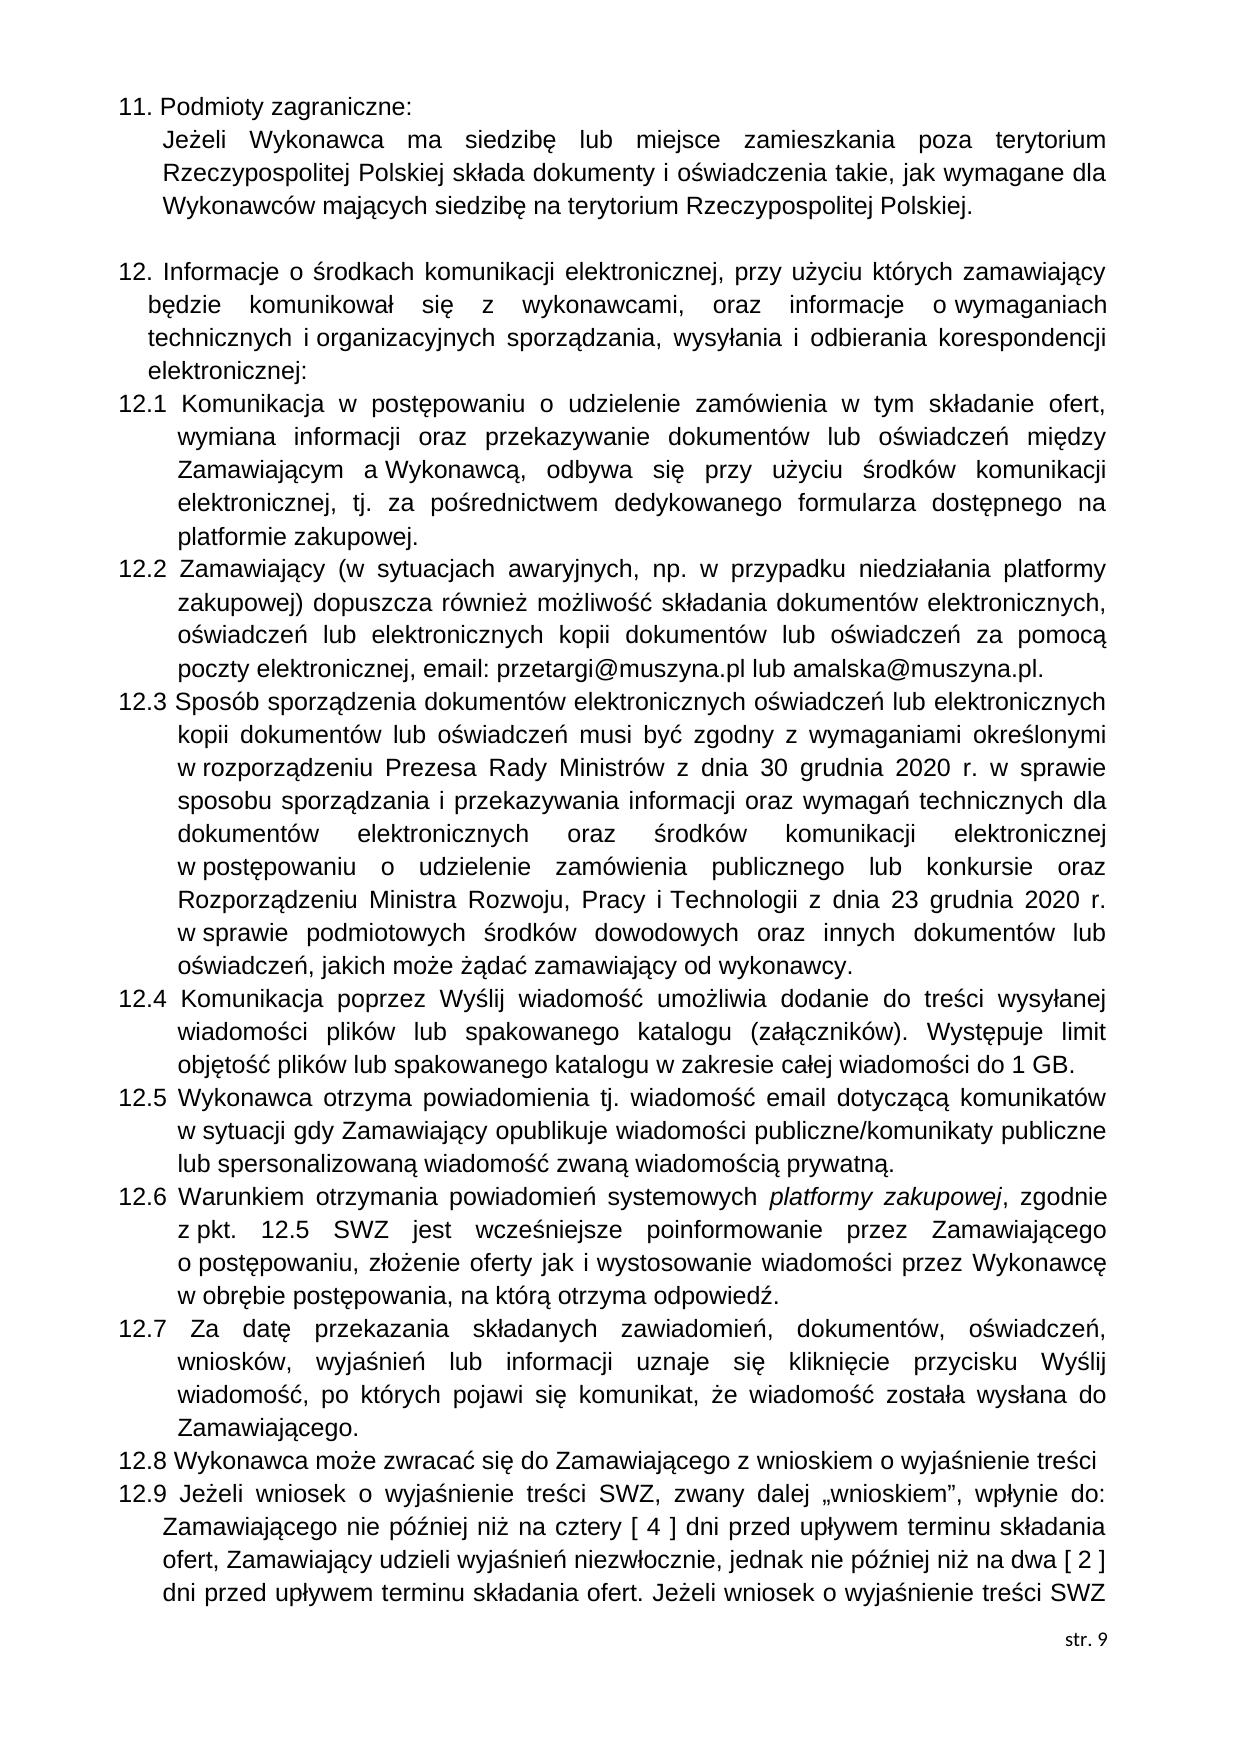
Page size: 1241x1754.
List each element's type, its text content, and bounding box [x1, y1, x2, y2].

text 12.1 Komunikacja w postępowaniu o udzielenie zamówienia w tym składanie ofert, wymiana informacji oraz przekazywanie dokumentów lub oświadczeń między Zamawiającym a Wykonawcą, odbywa się przy użyciu środków komunikacji elektronicznej, tj. za pośrednictwem dedykowanego formularza dostępnego na platformie zakupowej. [118, 389, 1107, 550]
text 12. Informacje o środkach komunikacji elektronicznej, przy użyciu których zamawiający będzie komunikował się z wykonawcami, oraz informacje o wymaganiach technicznych i organizacyjnych sporządzania, wysyłania i odbierania korespondencji elektronicznej: [118, 257, 1107, 385]
text 12.8 Wykonawca może zwracać się do Zamawiającego z wnioskiem o wyjaśnienie treści [118, 1446, 1107, 1475]
text 12.3 Sposób sporządzenia dokumentów elektronicznych oświadczeń lub elektronicznych kopii dokumentów lub oświadczeń musi być zgodny z wymaganiami określonymi w rozporządzeniu Prezesa Rady Ministrów z dnia 30 grudnia 2020 r. w sprawie sposobu sporządzania i przekazywania informacji oraz wymagań technicznych dla dokumentów elektronicznych oraz środków komunikacji elektronicznej w postępowaniu o udzielenie zamówienia publicznego lub konkursie oraz Rozporządzeniu Ministra Rozwoju, Pracy i Technologii z dnia 23 grudnia 2020 r. w sprawie podmiotowych środków dowodowych oraz innych dokumentów lub oświadczeń, jakich może żądać zamawiający od wykonawcy. [118, 687, 1107, 979]
text 12.4 Komunikacja poprzez Wyślij wiadomość umożliwia dodanie do treści wysyłanej wiadomości plików lub spakowanego katalogu (załączników). Występuje limit objętość plików lub spakowanego katalogu w zakresie całej wiadomości do 1 GB. [118, 984, 1107, 1078]
text 12.7 Za datę przekazania składanych zawiadomień, dokumentów, oświadczeń, wniosków, wyjaśnień lub informacji uznaje się kliknięcie przycisku Wyślij wiadomość, po których pojawi się komunikat, że wiadomość została wysłana do Zamawiającego. [118, 1314, 1107, 1442]
text 12.5 Wykonawca otrzyma powiadomienia tj. wiadomość email dotyczącą komunikatów w sytuacji gdy Zamawiający opublikuje wiadomości publiczne/komunikaty publiczne lub spersonalizowaną wiadomość zwaną wiadomością prywatną. [118, 1083, 1107, 1178]
text 12.6 Warunkiem otrzymania powiadomień systemowych platformy zakupowej, zgodnie z pkt. 12.5 SWZ jest wcześniejsze poinformowanie przez Zamawiającego o postępowaniu, złożenie oferty jak i wystosowanie wiadomości przez Wykonawcę w obrębie postępowania, na którą otrzyma odpowiedź. [118, 1182, 1107, 1310]
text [118, 1479, 1107, 1607]
text 12.2 Zamawiający (w sytuacjach awaryjnych, np. w przypadku niedziałania platformy zakupowej) dopuszcza również możliwość składania dokumentów elektronicznych, oświadczeń lub elektronicznych kopii dokumentów lub oświadczeń za pomocą poczty elektronicznej, email: przetargi@muszyna.pl lub amalska@muszyna.pl. [118, 554, 1107, 682]
text 11. Podmioty zagraniczne: [118, 92, 1107, 121]
text Jeżeli Wykonawca ma siedzibę lub miejsce zamieszkania poza terytorium Rzeczypospolitej Polskiej składa dokumenty i oświadczenia takie, jak wymagane dla Wykonawców mających siedzibę na terytorium Rzeczypospolitej Polskiej. [162, 125, 1107, 220]
